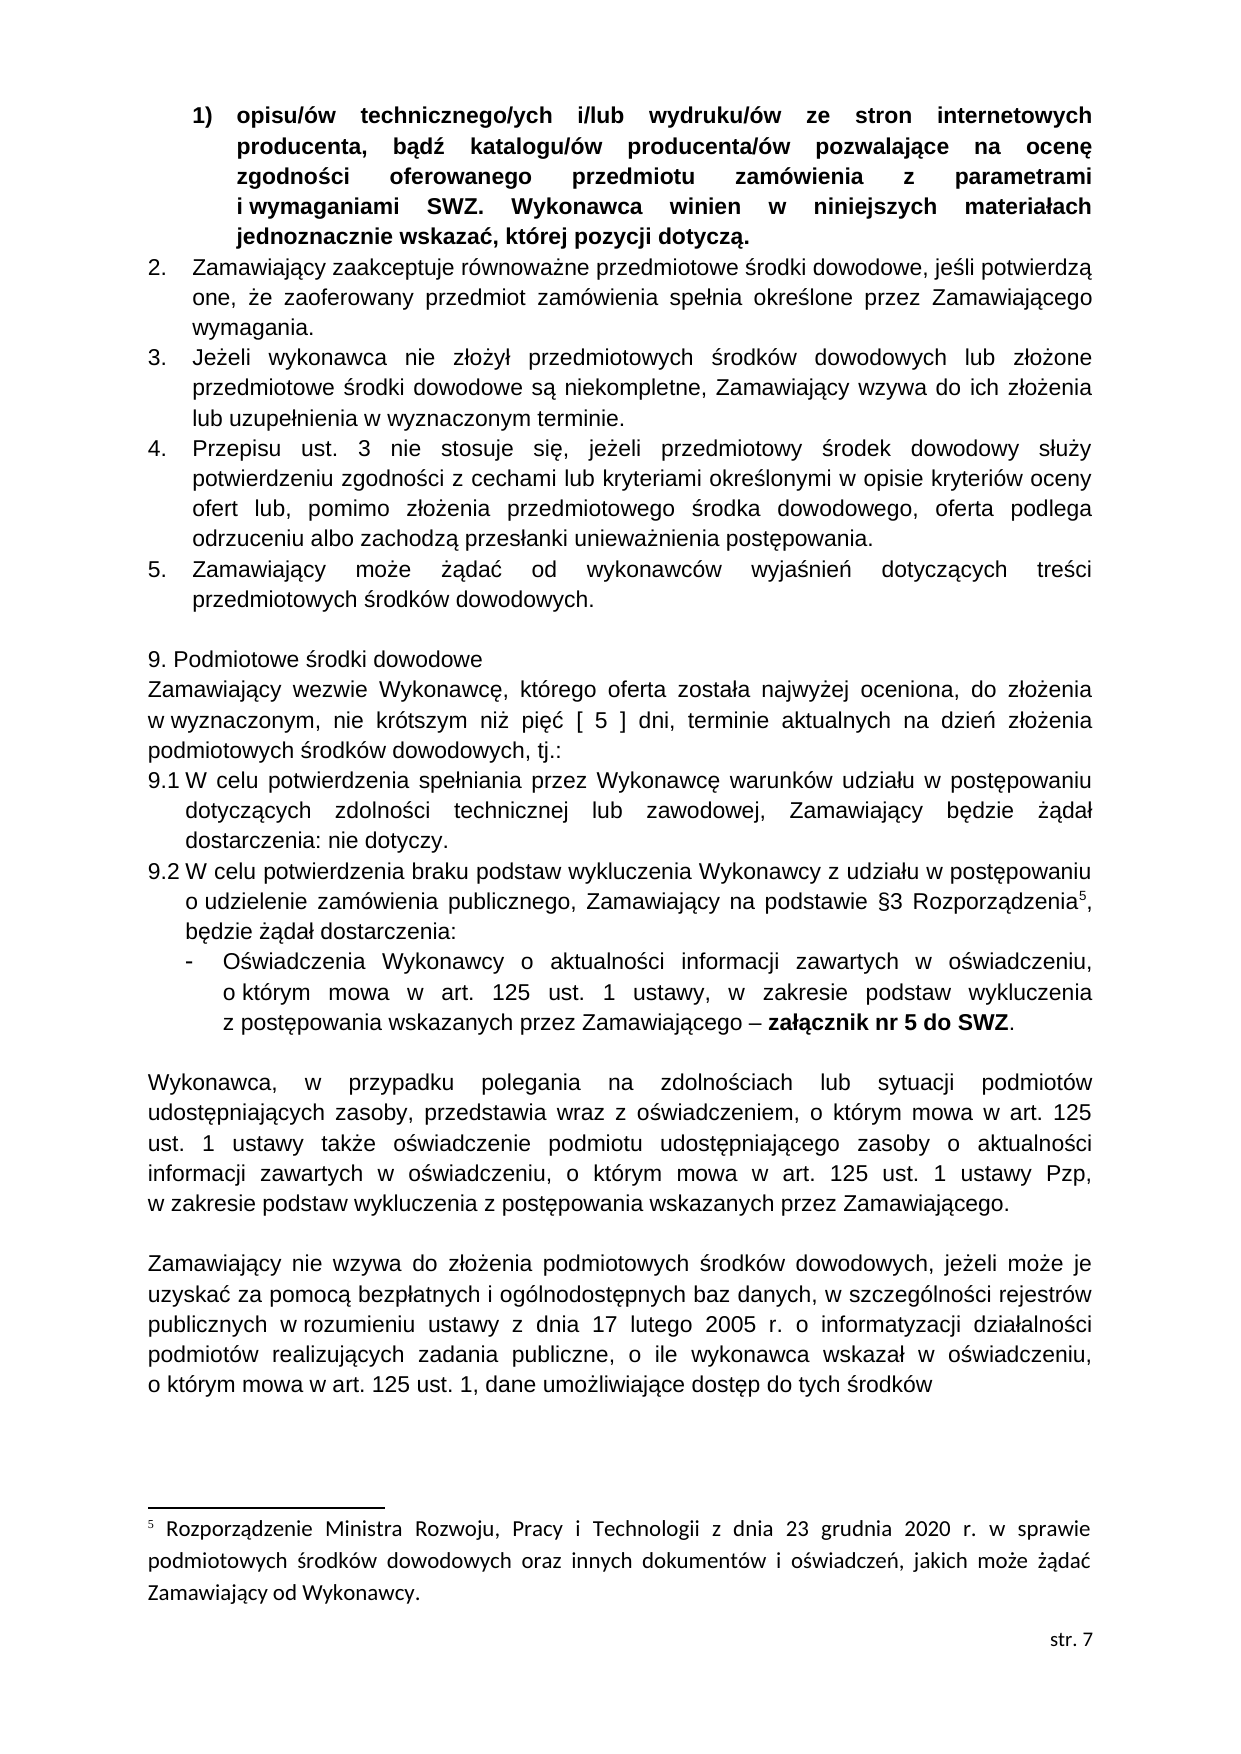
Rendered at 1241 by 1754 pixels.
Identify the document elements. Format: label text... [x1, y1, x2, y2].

list Oświadczenia Wykonawcy o aktualności informacji zawartych w oświadczeniu, o którym mowa w art. 125 ust. 1 ustawy, w zakresie podstaw wykluczenia z postępowania wskazanych przez Zamawiającego – załącznik nr 5 do SWZ. [185, 948, 1093, 1035]
list Jeżeli wykonawca nie złożył przedmiotowych środków dowodowych lub złożone przedmiotowe środki dowodowe są niekompletne, Zamawiający wzywa do ich złożenia lub uzupełnienia w wyznaczonym terminie. [148, 344, 1093, 431]
text Wykonawca, w przypadku polegania na zdolnościach lub sytuacji podmiotów udostępniających zasoby, przedstawia wraz z oświadczeniem, o którym mowa w art. 125 ust. 1 ustawy także oświadczenie podmiotu udostępniającego zasoby o aktualności informacji zawartych w oświadczeniu, o którym mowa w art. 125 ust. 1 ustawy Pzp, w zakresie podstaw wykluczenia z postępowania wskazanych przez Zamawiającego. [148, 1069, 1093, 1216]
list Zamawiający może żądać od wykonawców wyjaśnień dotyczących treści przedmiotowych środków dowodowych. [148, 556, 1093, 612]
text Zamawiający wezwie Wykonawcę, którego oferta została najwyżej oceniona, do złożenia w wyznaczonym, nie krótszym niż pięć [ 5 ] dni, terminie aktualnych na dzień złożenia podmiotowych środków dowodowych, tj.: [148, 676, 1093, 763]
list opisu/ów technicznego/ych i/lub wydruku/ów ze stron internetowych producenta, bądź katalogu/ów producenta/ów pozwalające na ocenę zgodności oferowanego przedmiotu zamówienia z parametrami i wymaganiami SWZ. Wykonawca winien w niniejszych materiałach jednoznacznie wskazać, której pozycji dotyczą. [192, 102, 1093, 250]
subtitle 9. Podmiotowe środki dowodowe [148, 646, 1093, 673]
list W celu potwierdzenia braku podstaw wykluczenia Wykonawcy z udziału w postępowaniu o udzielenie zamówienia publicznego, Zamawiający na podstawie §3 Rozporządzenia, będzie żądał dostarczenia: [148, 858, 1093, 944]
list Przepisu ust. 3 nie stosuje się, jeżeli przedmiotowy środek dowodowy służy potwierdzeniu zgodności z cechami lub kryteriami określonymi w opisie kryteriów oceny ofert lub, pomimo złożenia przedmiotowego środka dowodowego, oferta podlega odrzuceniu albo zachodzą przesłanki unieważnienia postępowania. [148, 435, 1093, 552]
list W celu potwierdzenia spełniania przez Wykonawcę warunków udziału w postępowaniu dotyczących zdolności technicznej lub zawodowej, Zamawiający będzie żądał dostarczenia: nie dotyczy. [148, 767, 1093, 854]
text Zamawiający nie wzywa do złożenia podmiotowych środków dowodowych, jeżeli może je uzyskać za pomocą bezpłatnych i ogólnodostępnych baz danych, w szczególności rejestrów publicznych w rozumieniu ustawy z dnia 17 lutego 2005 r. o informatyzacji działalności podmiotów realizujących zadania publiczne, o ile wykonawca wskazał w oświadczeniu, o którym mowa w art. 125 ust. 1, dane umożliwiające dostęp do tych środków [148, 1250, 1093, 1398]
list Zamawiający zaakceptuje równoważne przedmiotowe środki dowodowe, jeśli potwierdzą one, że zaoferowany przedmiot zamówienia spełnia określone przez Zamawiającego wymagania. [148, 253, 1093, 340]
